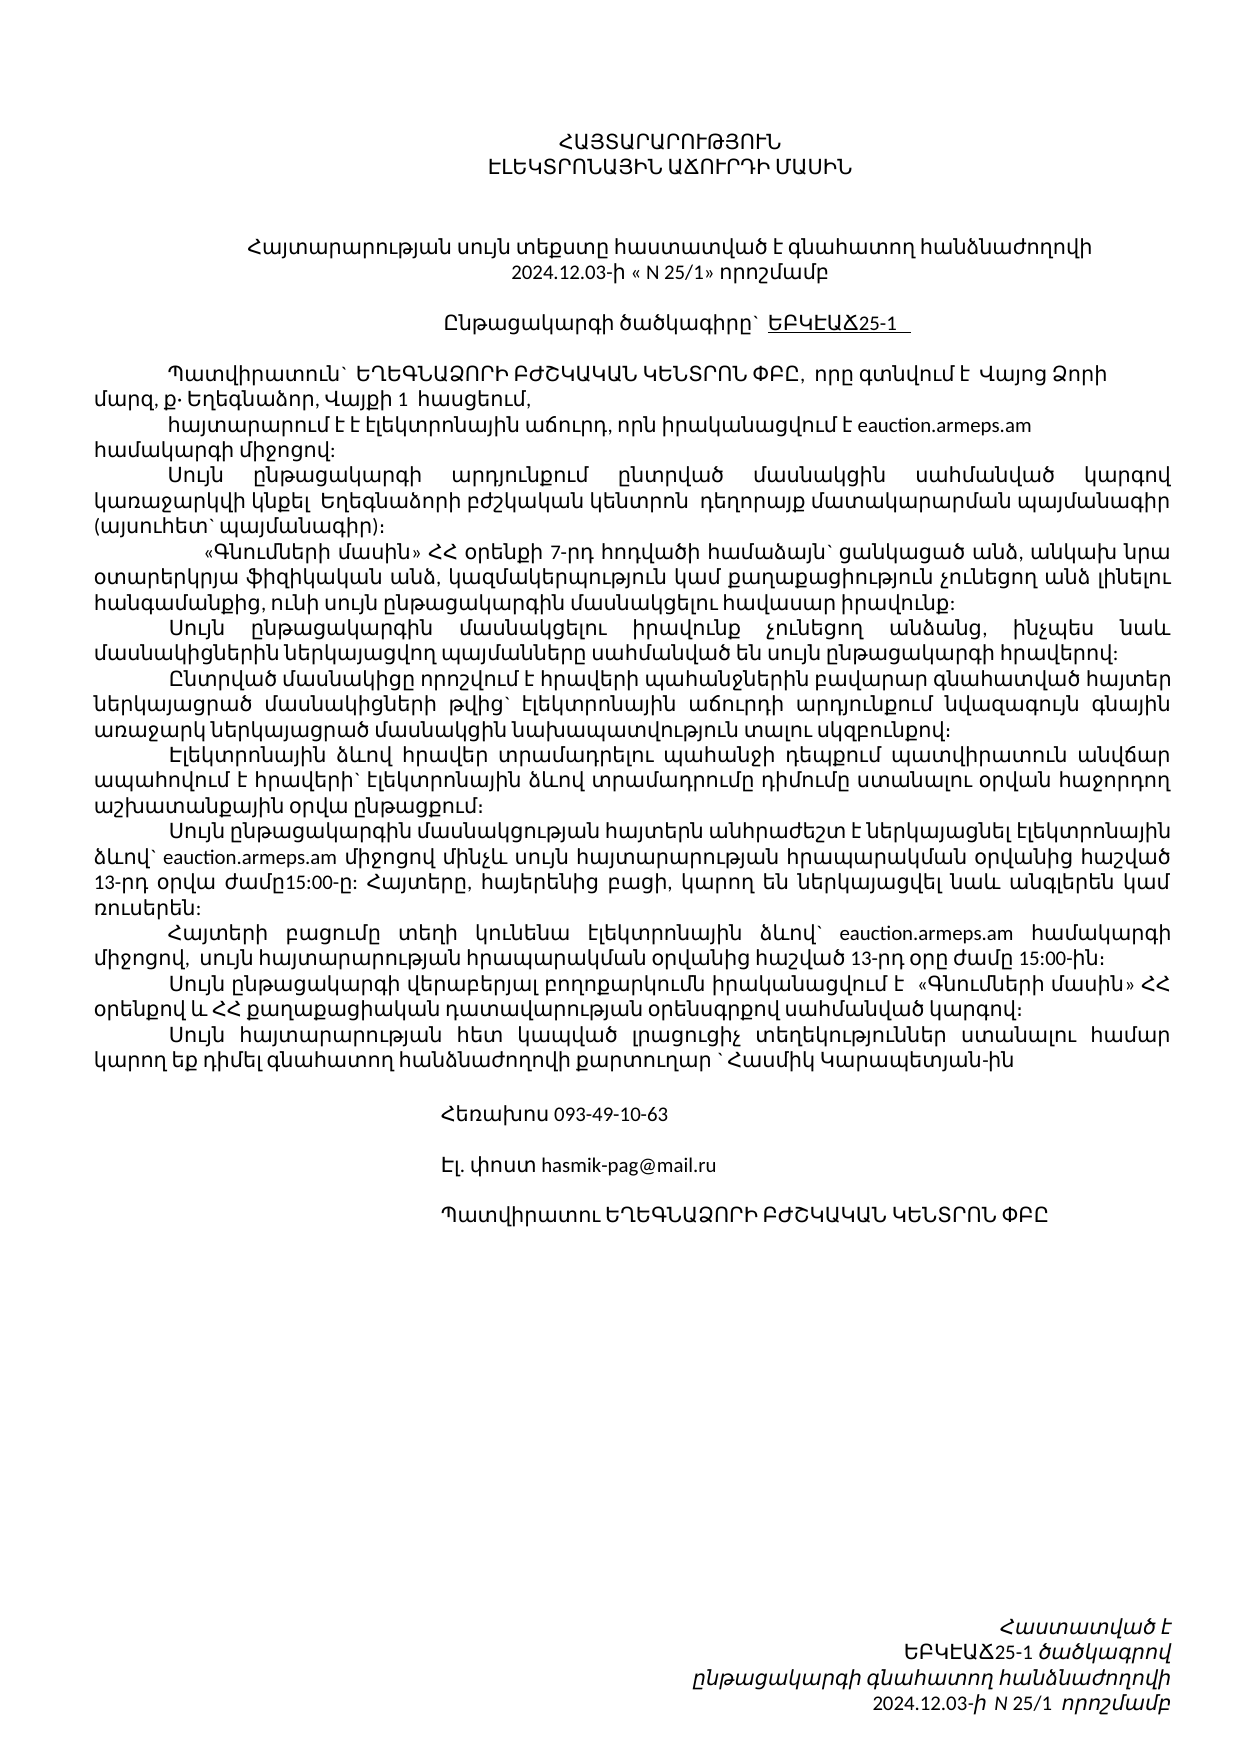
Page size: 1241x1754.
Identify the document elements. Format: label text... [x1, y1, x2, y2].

text Պատվիրատու ԵՂԵԳՆԱՁՈՐԻ ԲԺՇԿԱԿԱՆ ԿԵՆՏՐՈՆ ՓԲԸ [94, 1203, 1171, 1228]
text Հաստատված է [94, 1614, 1171, 1639]
text ընթացակարգի գնահատող հանձնաժողովի [94, 1665, 1171, 1690]
text Ընթացակարգի ծածկագիրը` ԵԲԿԷԱՃ25-1 [94, 310, 1171, 336]
text 2024.12.03 -ի N 25/1 որոշմամբ [94, 1690, 1171, 1716]
text Սույն ընթացակարգին մասնակցության հայտերն անհրաժեշտ է ներկայացնել էլեկտրոնային ձևով` eauction.armeps.am միջոցով մինչև սույն հայտարարության հրապարակման օրվանից հաշված 13-րդ օրվա ժամը15:00-ը: Հայտերը, հայերենից բացի, կարող են ներկայացվել նաև անգլերեն կամ ռուսերեն: [94, 818, 1171, 920]
text Սույն ընթացակարգի վերաբերյալ բողոքարկումն իրականացվում է «Գնումների մասին» ՀՀ օրենքով և ՀՀ քաղաքացիական դատավարության օրենսգրքով սահմանված կարգով։ [94, 971, 1171, 1022]
text Հեռախոս 093-49-10-63 [94, 1101, 1171, 1126]
text 2024.12.03 -ի « N 25/1» որոշմամբ [94, 259, 1171, 285]
text Էլեկտրոնային ձևով հրավեր տրամադրելու պահանջի դեպքում պատվիրատուն անվճար ապահովում է հրավերի` էլեկտրոնային ձևով տրամադրումը դիմումը ստանալու օրվան հաջորդող աշխատանքային օրվա ընթացքում։ [94, 742, 1171, 818]
text Հայտերի բացումը տեղի կունենա էլեկտրոնային ձևով` eauction.armeps.am համակարգի միջոցով, սույն հայտարարության հրապարակման օրվանից հաշված 13-րդ օրը ժամը 15:00-ին։ [94, 920, 1171, 971]
text ՀԱՅՏԱՐԱՐՈՒԹՅՈՒՆ [94, 129, 1171, 154]
text Ընտրված մասնակիցը որոշվում է հրավերի պահանջներին բավարար գնահատված հայտեր ներկայացրած մասնակիցների թվից` էլեկտրոնային աճուրդի արդյունքում նվազագույն գնային առաջարկ ներկայացրած մասնակցին նախապատվություն տալու սկզբունքով։ [94, 666, 1171, 742]
text Սույն ընթացակարգի արդյունքում ընտրված մասնակցին սահմանված կարգով կառաջարկվի կնքել Եղեգնաձորի բժշկական կենտրոն դեղորայք մատակարարման պայմանագիր (այսուհետ` պայմանագիր)։ [94, 463, 1171, 539]
text ԵԲԿԷԱՃ25-1 ծածկագրով [94, 1639, 1171, 1665]
text Էլ. փոստ hasmik-pag@mail.ru [94, 1152, 1171, 1177]
text Հայտարարության սույն տեքստը հաստատված է գնահատող հանձնաժողովի [94, 234, 1171, 259]
text հայտարարում է է էլեկտրոնային աճուրդ, որն իրականացվում է eauction.armeps.am համակարգի միջոցով: [94, 412, 1171, 463]
text ԷԼԵԿՏՐՈՆԱՅԻՆ ԱՃՈՒՐԴԻ ՄԱՍԻՆ [94, 154, 1171, 180]
text Սույն ընթացակարգին մասնակցելու իրավունք չունեցող անձանց, ինչպես նաև մասնակիցներին ներկայացվող պայմանները սահմանված են սույն ընթացակարգի հրավերով: [94, 615, 1171, 666]
text Սույն հայտարարության հետ կապված լրացուցիչ տեղեկություններ ստանալու համար կարող եք դիմել գնահատող հանձնաժողովի քարտուղար ` Հասմիկ Կարապետյան-ին [94, 1022, 1171, 1073]
text «Գնումների մասին» ՀՀ օրենքի 7-րդ հոդվածի համաձայն` ցանկացած անձ, անկախ նրա օտարերկրյա ֆիզիկական անձ, կազմակերպություն կամ քաղաքացիություն չունեցող անձ լինելու հանգամանքից, ունի սույն ընթացակարգին մասնակցելու հավասար իրավունք: [94, 539, 1171, 615]
text Պատվիրատուն` ԵՂԵԳՆԱՁՈՐԻ ԲԺՇԿԱԿԱՆ ԿԵՆՏՐՈՆ ՓԲԸ, որը գտնվում է Վայոց Ձորի մարզ, ք· Եղեգնաձոր, Վայքի 1 հասցեում, [94, 361, 1171, 412]
